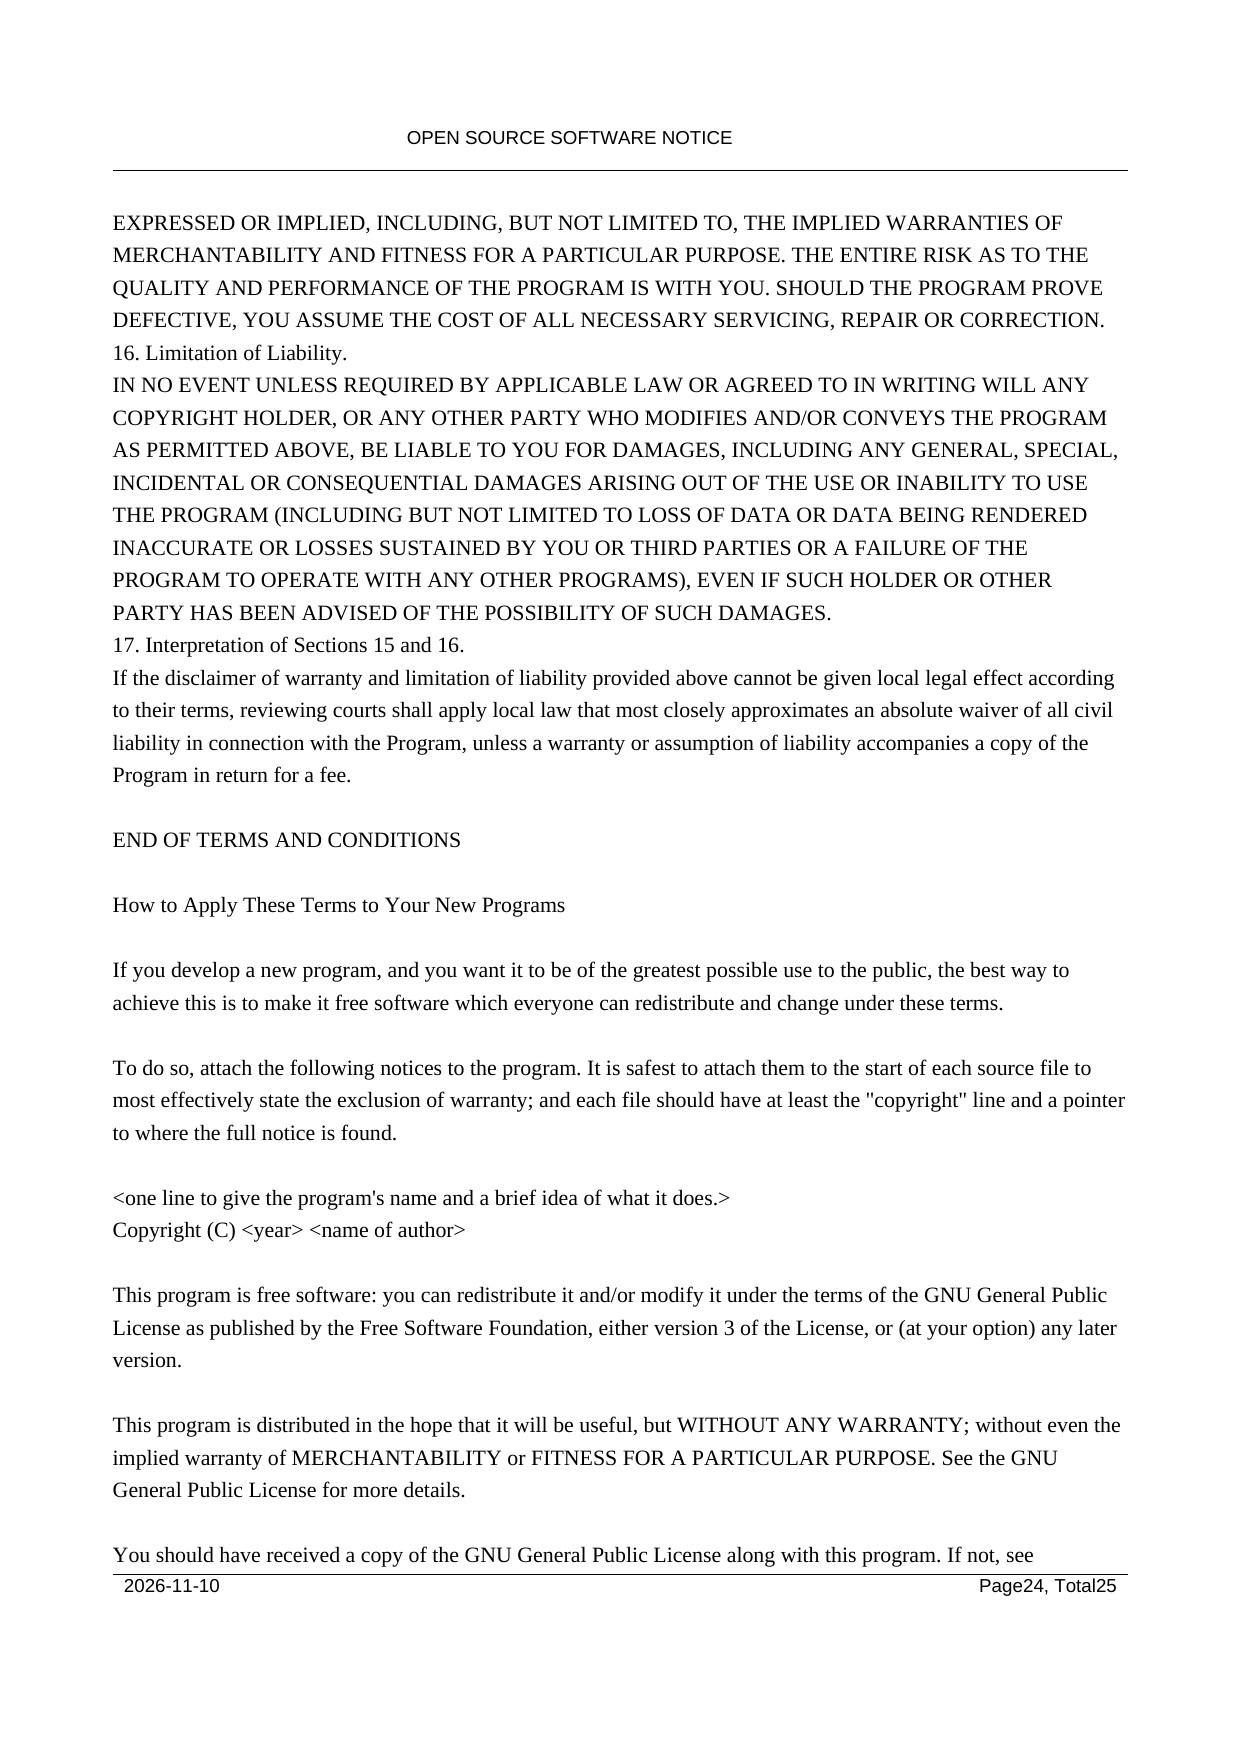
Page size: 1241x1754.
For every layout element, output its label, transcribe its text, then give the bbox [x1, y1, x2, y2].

text How to Apply These Terms to Your New Programs [112, 889, 1128, 921]
text If you develop a new program, and you want it to be of the greatest possible use to the public, the best way to achieve this is to make it free software which everyone can redistribute and change under these terms. [112, 954, 1128, 1019]
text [112, 206, 1128, 336]
text 17. Interpretation of Sections 15 and 16. [112, 629, 1128, 661]
text If the disclaimer of warranty and limitation of liability provided above cannot be given local legal effect according to their terms, reviewing courts shall apply local law that most closely approximates an absolute waiver of all civil liability in connection with the Program, unless a warranty or assumption of liability accompanies a copy of the Program in return for a fee. [112, 661, 1128, 791]
text <one line to give the program's name and a brief idea of what it does.> [112, 1181, 1128, 1214]
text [112, 1539, 1128, 1571]
text Copyright (C) <year> <name of author> [112, 1214, 1128, 1246]
text To do so, attach the following notices to the program. It is safest to attach them to the start of each source file to most effectively state the exclusion of warranty; and each file should have at least the "copyright" line and a pointer to where the full notice is found. [112, 1051, 1128, 1149]
text This program is distributed in the hope that it will be useful, but WITHOUT ANY WARRANTY; without even the implied warranty of MERCHANTABILITY or FITNESS FOR A PARTICULAR PURPOSE. See the GNU General Public License for more details. [112, 1409, 1128, 1506]
text END OF TERMS AND CONDITIONS [112, 824, 1128, 856]
text This program is free software: you can redistribute it and/or modify it under the terms of the GNU General Public License as published by the Free Software Foundation, either version 3 of the License, or (at your option) any later version. [112, 1279, 1128, 1376]
text 16. Limitation of Liability. [112, 336, 1128, 369]
text IN NO EVENT UNLESS REQUIRED BY APPLICABLE LAW OR AGREED TO IN WRITING WILL ANY COPYRIGHT HOLDER, OR ANY OTHER PARTY WHO MODIFIES AND/OR CONVEYS THE PROGRAM AS PERMITTED ABOVE, BE LIABLE TO YOU FOR DAMAGES, INCLUDING ANY GENERAL, SPECIAL, INCIDENTAL OR CONSEQUENTIAL DAMAGES ARISING OUT OF THE USE OR INABILITY TO USE THE PROGRAM (INCLUDING BUT NOT LIMITED TO LOSS OF DATA OR DATA BEING RENDERED INACCURATE OR LOSSES SUSTAINED BY YOU OR THIRD PARTIES OR A FAILURE OF THE PROGRAM TO OPERATE WITH ANY OTHER PROGRAMS), EVEN IF SUCH HOLDER OR OTHER PARTY HAS BEEN ADVISED OF THE POSSIBILITY OF SUCH DAMAGES. [112, 369, 1128, 629]
